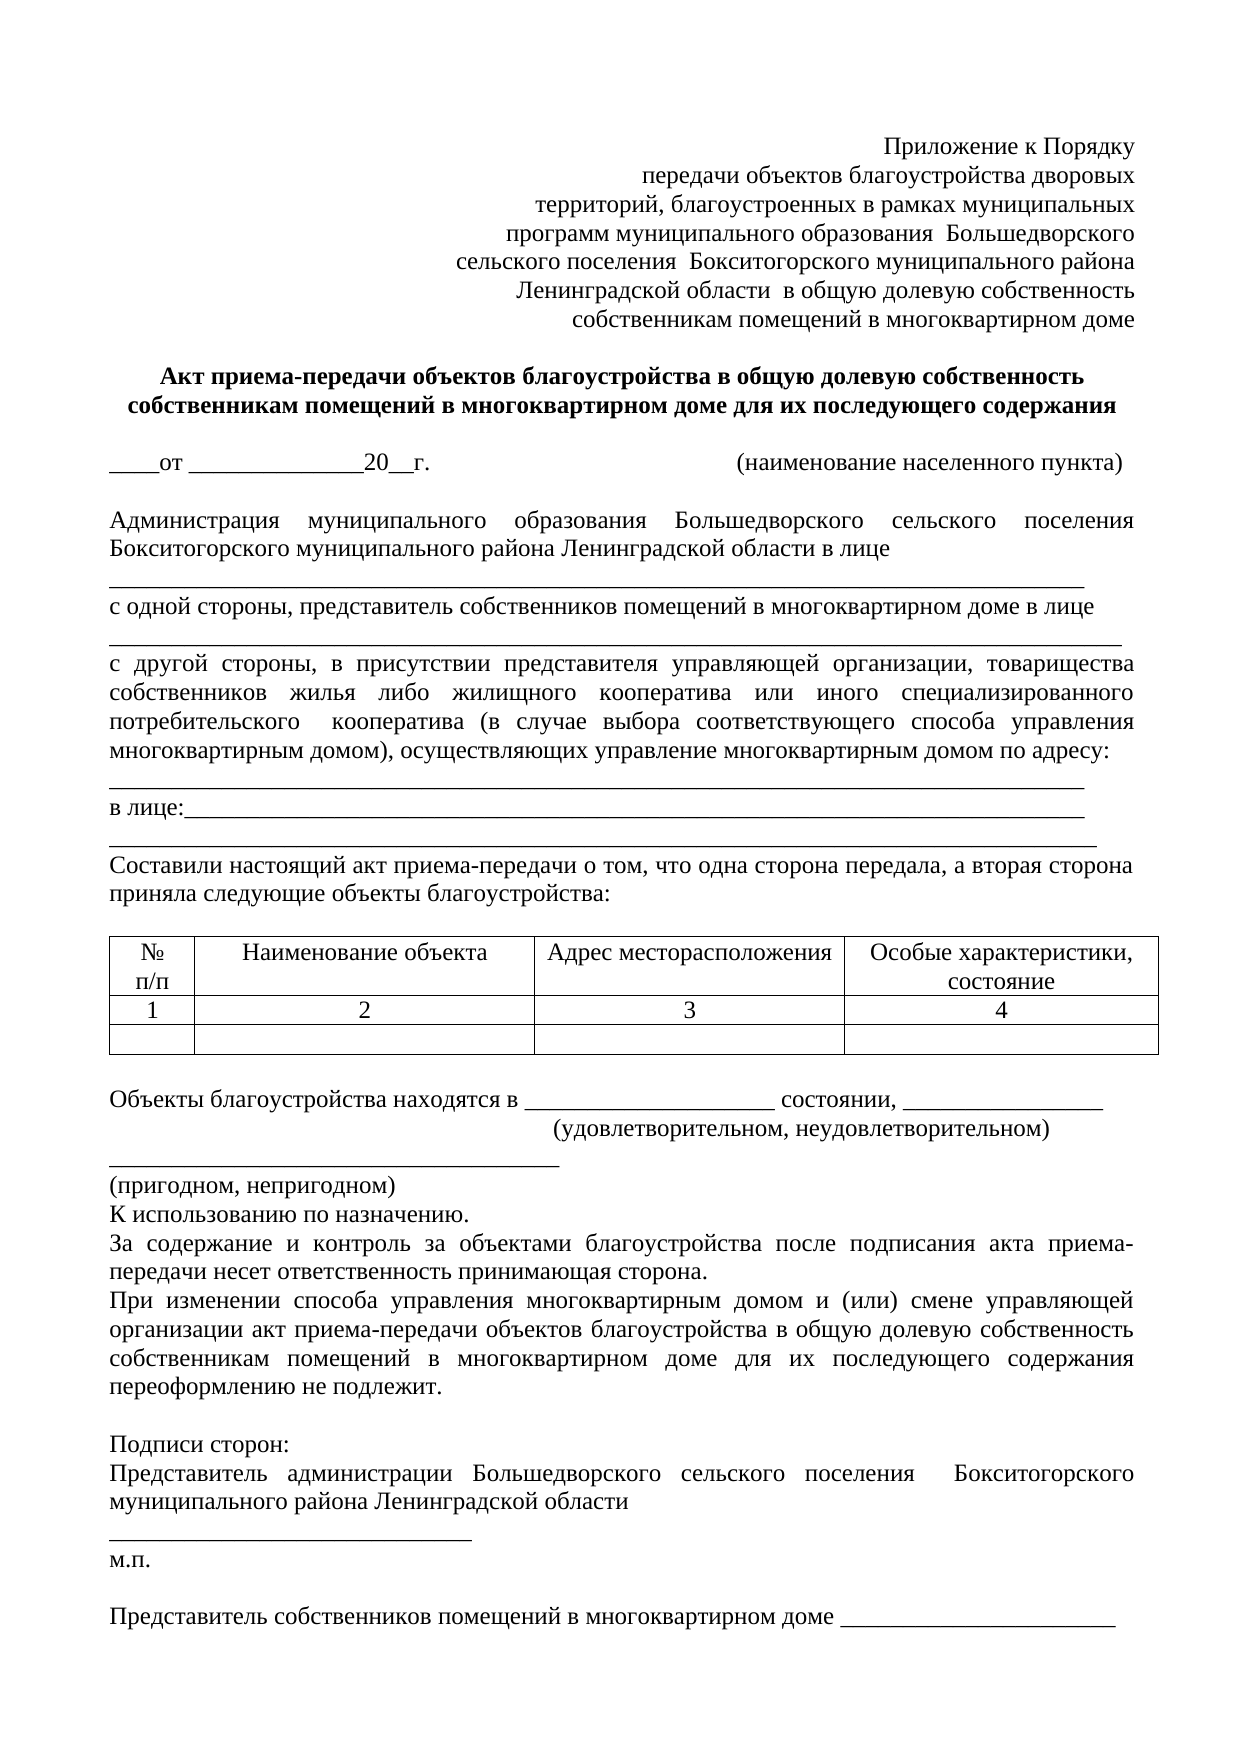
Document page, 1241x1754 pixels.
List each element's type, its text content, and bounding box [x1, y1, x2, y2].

table_cell [110, 1025, 194, 1054]
table_cell [535, 1025, 844, 1054]
text с другой стороны, в присутствии представителя управляющей организации, товарищества собственников жилья либо жилищного кооператива или иного специализированного потребительского кооператива (в случае выбора соответствующего способа управления многоквартирным домом), осуществляющих управление многоквартирным домом по адресу: [109, 648, 1135, 763]
table_header № п/п [110, 937, 194, 994]
text За содержание и контроль за объектами благоустройства после подписания акта приема-передачи несет ответственность принимающая сторона. [109, 1228, 1135, 1285]
text При изменении способа управления многоквартирным домом и (или) смене управляющей организации акт приема-передачи объектов благоустройства в общую долевую собственность собственникам помещений в многоквартирном доме для их последующего содержания переоформлению не подлежит. [109, 1285, 1135, 1400]
text Составили настоящий акт приема-передачи о том, что одна сторона передала, а вторая сторона приняла следующие объекты благоустройства: [109, 850, 1135, 907]
text собственникам помещений в многоквартирном доме [109, 304, 1135, 333]
text Объекты благоустройства находятся в ____________________ состоянии, ________________ [109, 1084, 1135, 1113]
table_header Наименование объекта [195, 937, 534, 994]
text Акт приема-передачи объектов благоустройства в общую долевую собственность собственникам помещений в многоквартирном доме для их последующего содержания [109, 361, 1135, 418]
text с одной стороны, представитель собственников помещений в многоквартирном доме в лице [109, 591, 1135, 620]
text Администрация муниципального образования Большедворского сельского поселения Бокситогорского муниципального района Ленинградской области в лице [109, 505, 1135, 562]
text (пригодном, непригодном) [109, 1170, 1135, 1199]
text _____________________________ [109, 1515, 1135, 1544]
text в лице:________________________________________________________________________ [109, 792, 1135, 821]
text К использованию по назначению. [109, 1199, 1135, 1228]
text Приложение к Порядку [109, 131, 1135, 160]
text м.п. [109, 1544, 1135, 1573]
text программ муниципального образования Большедворского [109, 218, 1135, 246]
text (удовлетворительном, неудовлетворительном) [109, 1113, 1135, 1141]
text ____________________________________ [109, 1141, 1135, 1170]
table_cell 3 [535, 996, 844, 1024]
text передачи объектов благоустройства дворовых [109, 160, 1135, 189]
table_cell [195, 1025, 534, 1054]
table_cell 1 [110, 996, 194, 1024]
table_cell 2 [195, 996, 534, 1024]
table_cell 4 [845, 996, 1158, 1024]
text _______________________________________________________________________________ [109, 821, 1135, 850]
text ______________________________________________________________________________ [109, 763, 1135, 792]
text Ленинградской области в общую долевую собственность [109, 275, 1135, 304]
text ____от ______________20__г. (наименование населенного пункта) [109, 447, 1135, 476]
text ______________________________________________________________________________ [109, 562, 1135, 591]
text _________________________________________________________________________________ [109, 620, 1135, 648]
text территорий, благоустроенных в рамках муниципальных [109, 189, 1135, 218]
table_header Адрес месторасположения [535, 937, 844, 994]
text Подписи сторон: [109, 1429, 1135, 1458]
text Представитель администрации Большедворского сельского поселения Бокситогорского муниципального района Ленинградской области [109, 1458, 1135, 1515]
table_header Особые характеристики, состояние [845, 937, 1158, 994]
text сельского поселения Бокситогорского муниципального района [109, 246, 1135, 275]
text Представитель собственников помещений в многоквартирном доме ______________________ [109, 1601, 1135, 1630]
table_cell [845, 1025, 1158, 1054]
